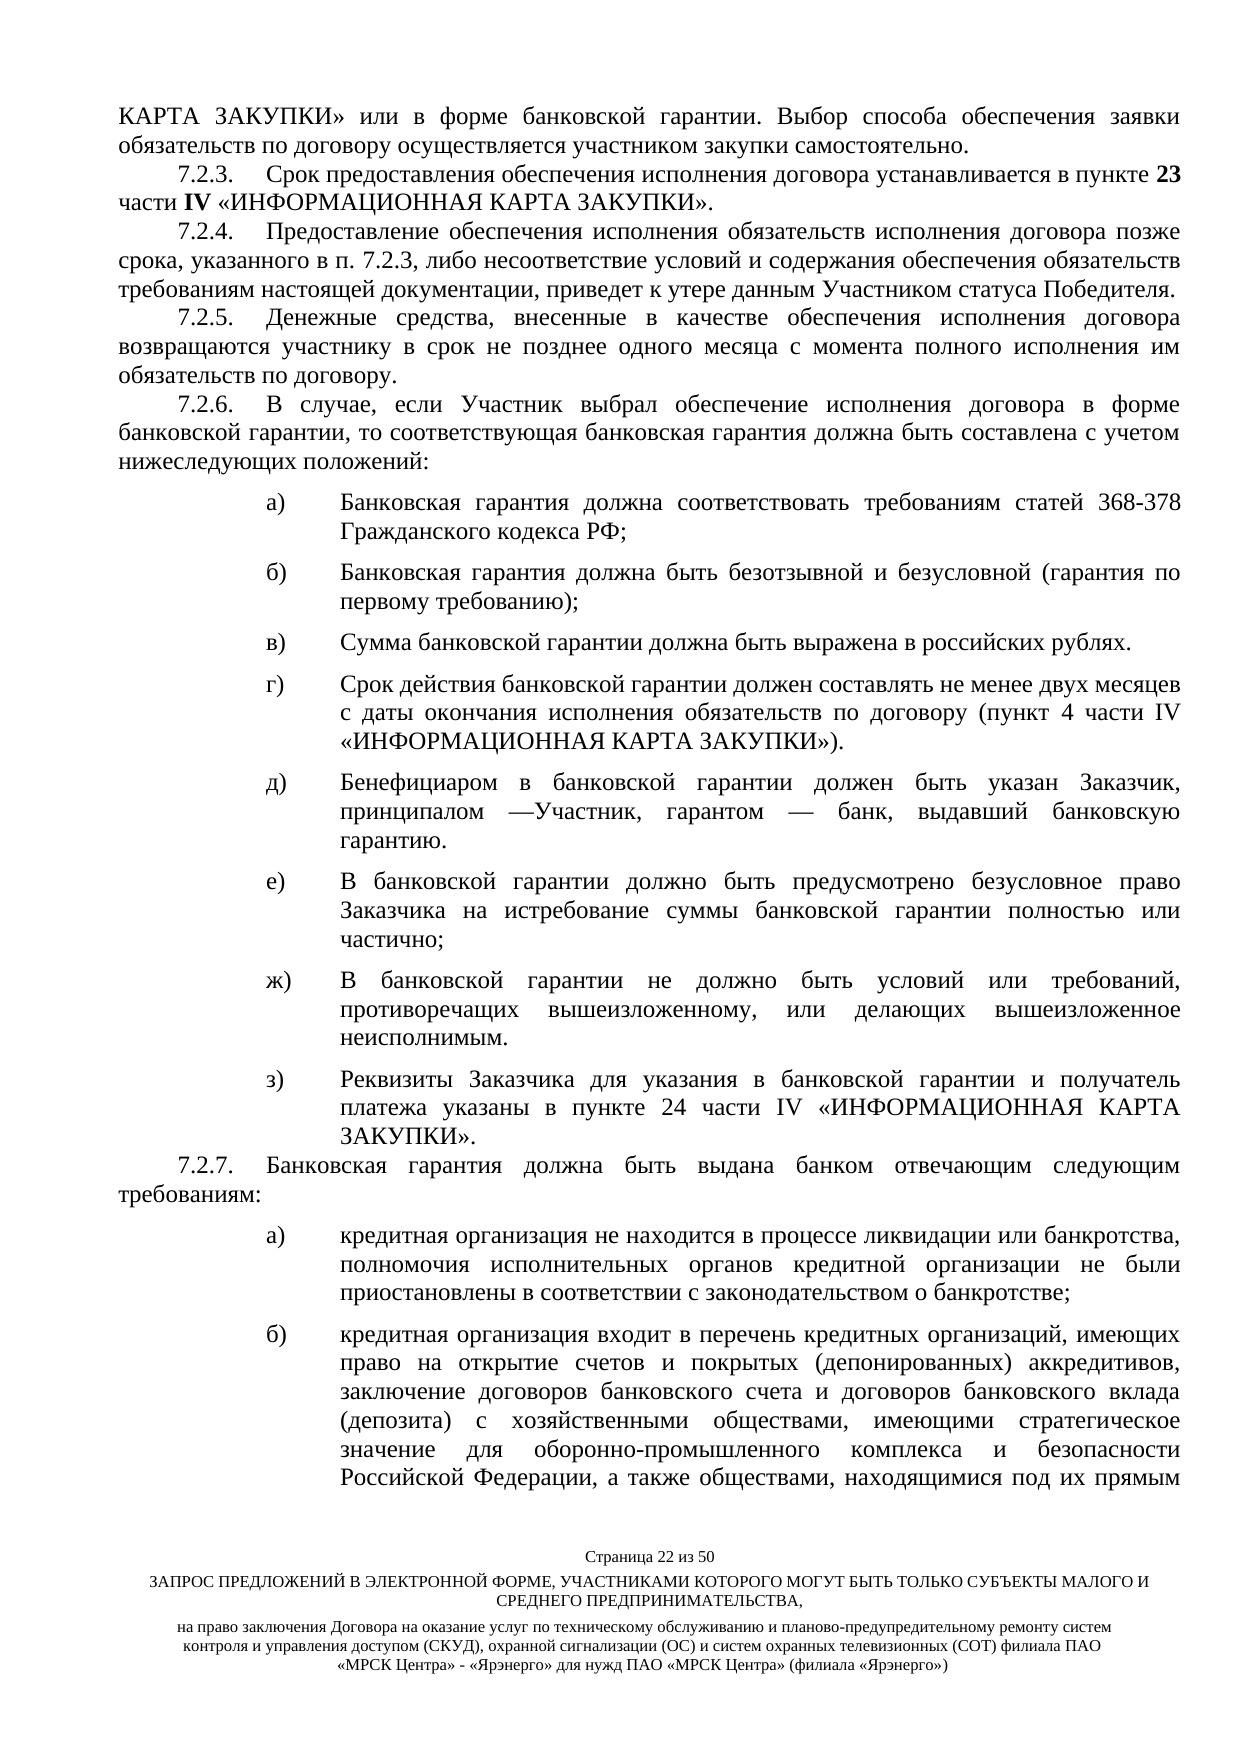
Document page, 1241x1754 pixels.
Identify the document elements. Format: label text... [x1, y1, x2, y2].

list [266, 1319, 1181, 1491]
list Банковская гарантия должна соответствовать требованиям статей 368-378 Гражданского кодекса РФ; [266, 487, 1181, 545]
list кредитная организация не находится в процессе ликвидации или банкротства, полномочия исполнительных органов кредитной организации не были приостановлены в соответствии с законодательством о банкротстве; [266, 1220, 1181, 1306]
list В банковской гарантии должно быть предусмотрено безусловное право Заказчика на истребование суммы банковской гарантии полностью или частично; [266, 866, 1181, 952]
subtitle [118, 101, 1181, 159]
list Банковская гарантия должна быть безотзывной и безусловной (гарантия по первому требованию); [266, 557, 1181, 615]
list Сумма банковской гарантии должна быть выражена в российских рублях. [266, 627, 1181, 656]
list В банковской гарантии не должно быть условий или требований, противоречащих вышеизложенному, или делающих вышеизложенное неисполнимым. [266, 965, 1181, 1051]
subtitle Банковская гарантия должна быть выдана банком отвечающим следующим требованиям: [118, 1150, 1181, 1207]
list Реквизиты Заказчика для указания в банковской гарантии и получатель платежа указаны в пункте 24 части IV «ИНФОРМАЦИОННАЯ КАРТА ЗАКУПКИ». [266, 1064, 1181, 1150]
subtitle Денежные средства, внесенные в качестве обеспечения исполнения договора возвращаются участнику в срок не позднее одного месяца с момента полного исполнения им обязательств по договору. [118, 302, 1181, 389]
subtitle В случае, если Участник выбрал обеспечение исполнения договора в форме банковской гарантии, то соответствующая банковская гарантия должна быть составлена с учетом нижеследующих положений: [118, 389, 1181, 475]
subtitle Предоставление обеспечения исполнения обязательств исполнения договора позже срока, указанного в п. 7.2.3, либо несоответствие условий и содержания обеспечения обязательств требованиям настоящей документации, приведет к утере данным Участником статуса Победителя. [118, 216, 1181, 302]
subtitle Срок предоставления обеспечения исполнения договора устанавливается в пункте 23 части IV «ИНФОРМАЦИОННАЯ КАРТА ЗАКУПКИ». [118, 159, 1181, 216]
list Срок действия банковской гарантии должен составлять не менее двух месяцев с даты окончания исполнения обязательств по договору (пункт 4 части IV «ИНФОРМАЦИОННАЯ КАРТА ЗАКУПКИ»). [266, 669, 1181, 755]
list Бенефициаром в банковской гарантии должен быть указан Заказчик, принципалом —Участник, гарантом — банк, выдавший банковскую гарантию. [266, 767, 1181, 854]
